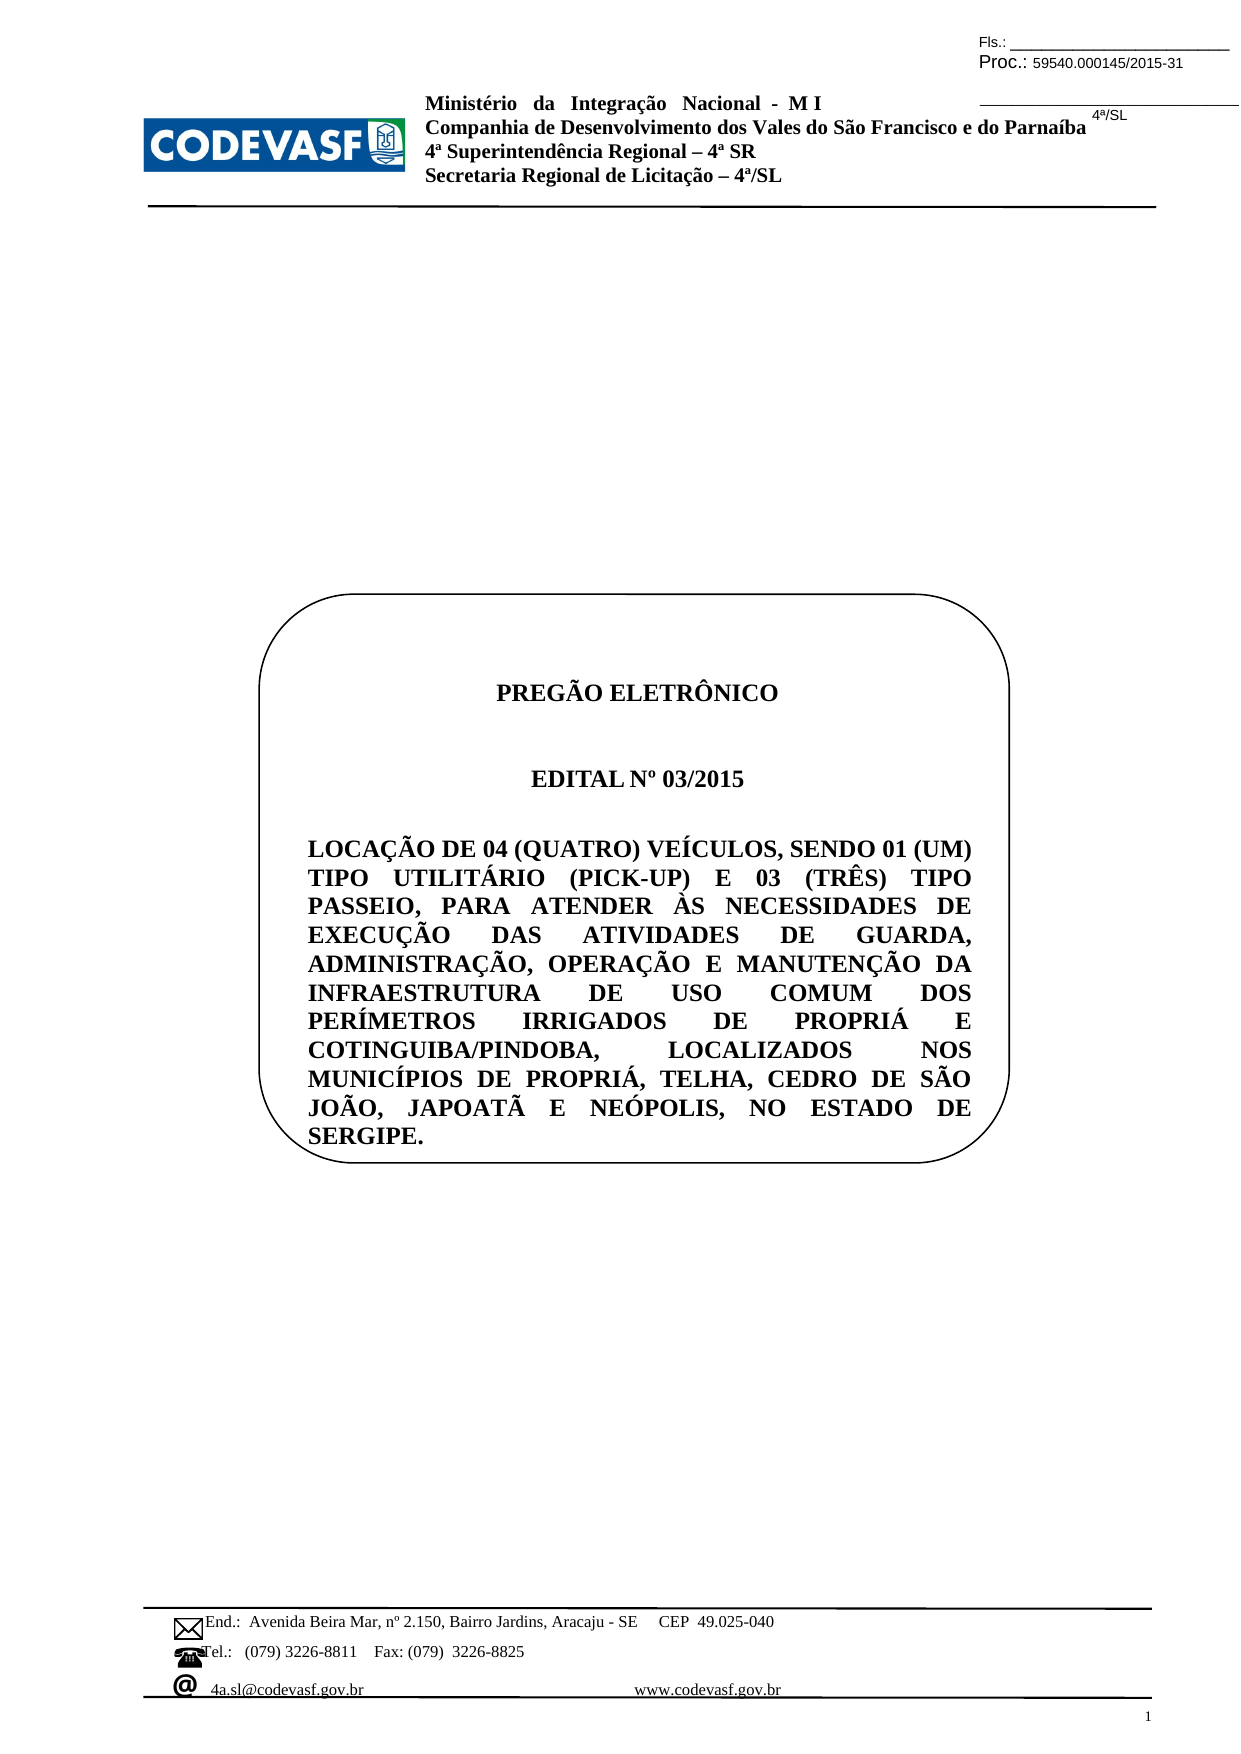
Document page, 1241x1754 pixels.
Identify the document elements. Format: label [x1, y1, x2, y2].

picture [143, 118, 406, 172]
